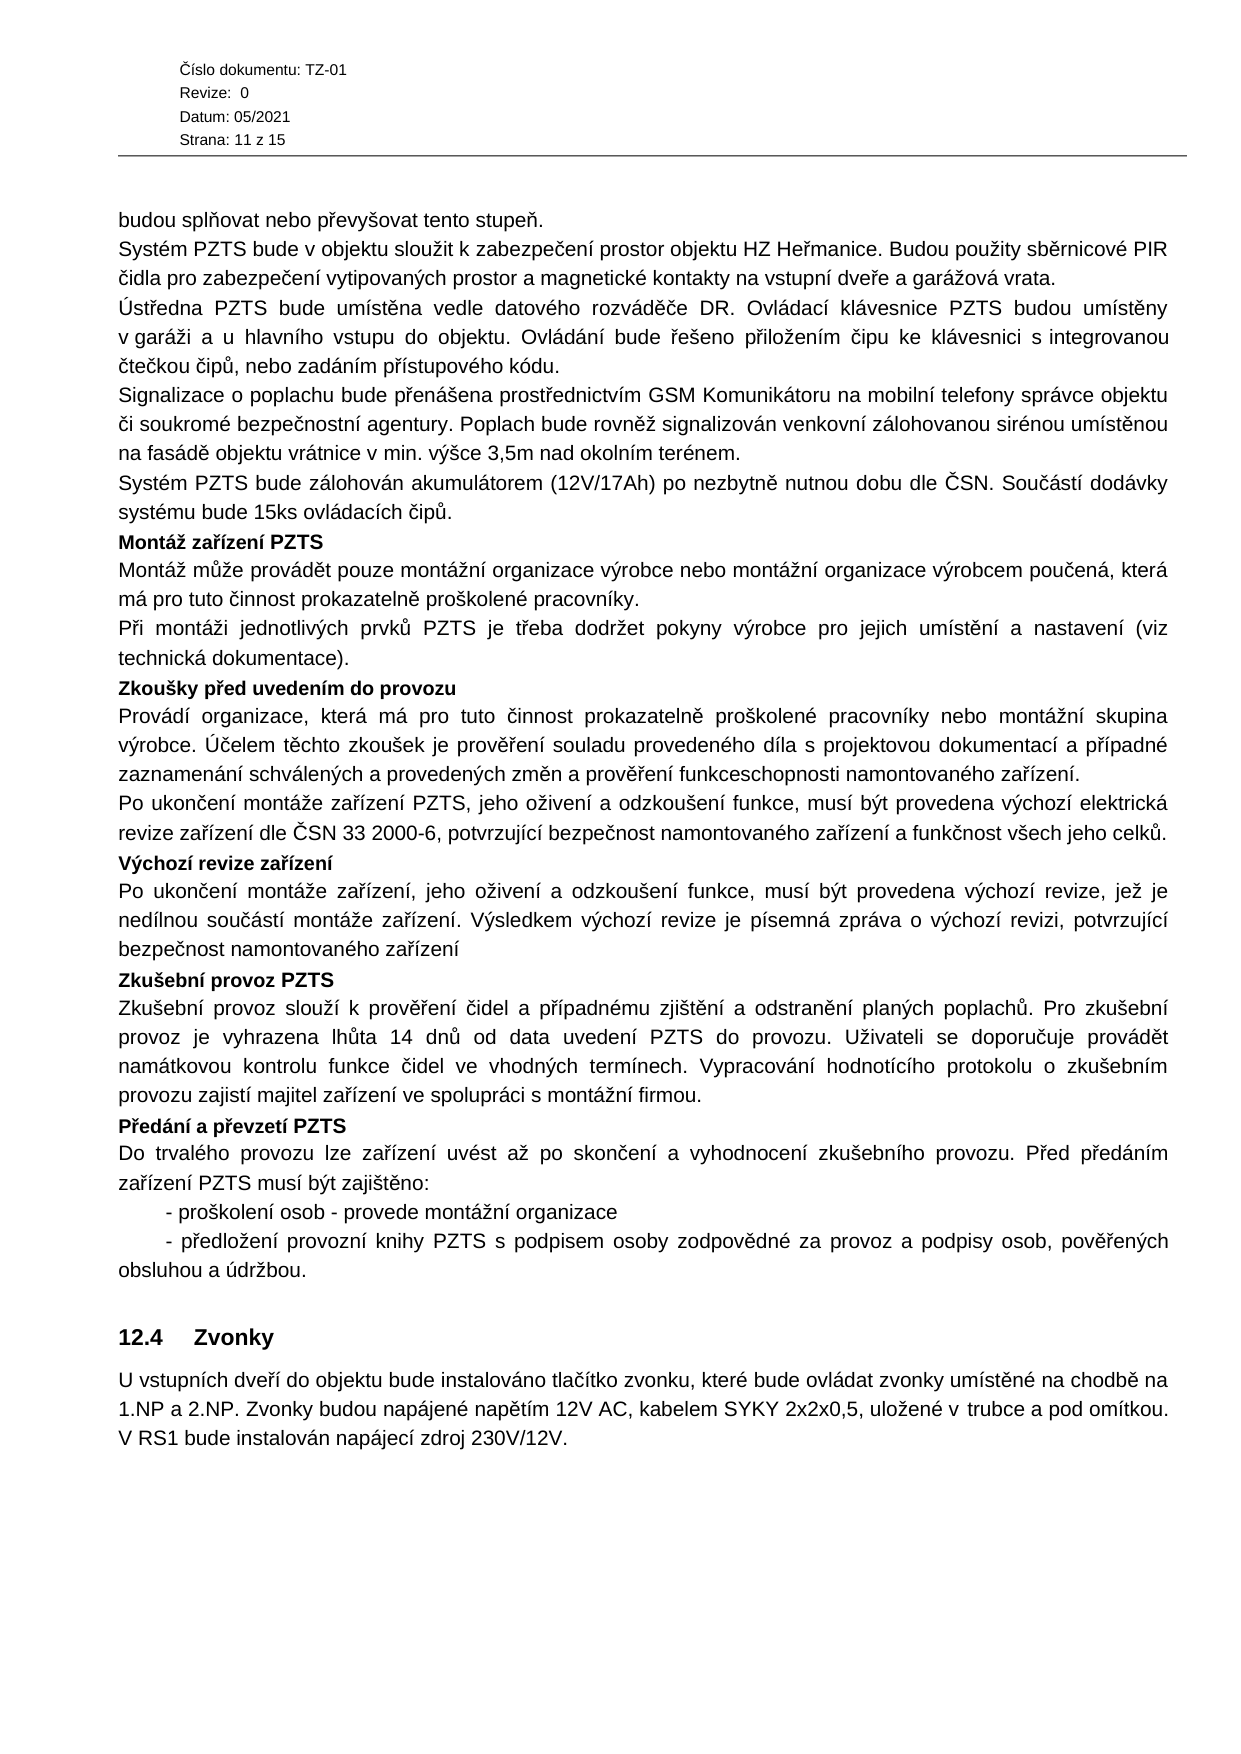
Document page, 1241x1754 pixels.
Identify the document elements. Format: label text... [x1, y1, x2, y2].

text - proškolení osob - provede montážní organizace [118, 1196, 1169, 1225]
text Montáž zařízení PZTS [118, 525, 1169, 554]
text Zkoušky před uvedením do provozu [118, 671, 1169, 700]
text Systém PZTS bude v objektu sloužit k zabezpečení prostor objektu HZ Heřmanice. Budou použity sběrnicové PIR čidla pro zabezpečení vytipovaných prostor a magnetické kontakty na vstupní dveře a garážová vrata. [118, 233, 1169, 292]
text Po ukončení montáže zařízení PZTS, jeho oživení a odzkoušení funkce, musí být provedena výchozí elektrická revize zařízení dle ČSN 33 2000-6, potvrzující bezpečnost namontovaného zařízení a funkčnost všech jeho celků. [118, 787, 1169, 846]
text Do trvalého provozu lze zařízení uvést až po skončení a vyhodnocení zkušebního provozu. Před předáním zařízení PZTS musí být zajištěno: [118, 1137, 1169, 1196]
text Při montáži jednotlivých prvků PZTS je třeba dodržet pokyny výrobce pro jejich umístění a nastavení (viz technická dokumentace). [118, 612, 1169, 671]
text Zkušební provoz slouží k prověření čidel a případnému zjištění a odstranění planých poplachů. Pro zkušební provoz je vyhrazena lhůta 14 dnů od data uvedení PZTS do provozu. Uživateli se doporučuje provádět namátkovou kontrolu funkce čidel ve vhodných termínech. Vypracování hodnotícího protokolu o zkušebním provozu zajistí majitel zařízení ve spolupráci s montážní firmou. [118, 992, 1169, 1108]
text Zkušební provoz PZTS [118, 962, 1169, 992]
subtitle Zvonky [118, 1325, 1169, 1350]
text Po ukončení montáže zařízení, jeho oživení a odzkoušení funkce, musí být provedena výchozí revize, jež je nedílnou součástí montáže zařízení. Výsledkem výchozí revize je písemná zpráva o výchozí revizi, potvrzující bezpečnost namontovaného zařízení [118, 875, 1169, 962]
text Ústředna PZTS bude umístěna vedle datového rozváděče DR. Ovládací klávesnice PZTS budou umístěny v garáži a u hlavního vstupu do objektu. Ovládání bude řešeno přiložením čipu ke klávesnici s integrovanou čtečkou čipů, nebo zadáním přístupového kódu. [118, 292, 1169, 379]
text Montáž může provádět pouze montážní organizace výrobce nebo montážní organizace výrobcem poučená, která má pro tuto činnost prokazatelně proškolené pracovníky. [118, 554, 1169, 612]
text Systém PZTS bude zálohován akumulátorem (12V/17Ah) po nezbytně nutnou dobu dle ČSN. Součástí dodávky systému bude 15ks ovládacích čipů. [118, 467, 1169, 525]
text - předložení provozní knihy PZTS s podpisem osoby zodpovědné za provoz a podpisy osob, pověřených obsluhou a údržbou. [118, 1225, 1169, 1283]
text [118, 204, 1169, 233]
text Provádí organizace, která má pro tuto činnost prokazatelně proškolené pracovníky nebo montážní skupina výrobce. Účelem těchto zkoušek je prověření souladu provedeného díla s projektovou dokumentací a případné zaznamenání schválených a provedených změn a prověření funkceschopnosti namontovaného zařízení. [118, 700, 1169, 787]
text Signalizace o poplachu bude přenášena prostřednictvím GSM Komunikátoru na mobilní telefony správce objektu či soukromé bezpečnostní agentury. Poplach bude rovněž signalizován venkovní zálohovanou sirénou umístěnou na fasádě objektu vrátnice v min. výšce 3,5m nad okolním terénem. [118, 379, 1169, 467]
text Předání a převzetí PZTS [118, 1108, 1169, 1137]
text Výchozí revize zařízení [118, 846, 1169, 875]
text U vstupních dveří do objektu bude instalováno tlačítko zvonku, které bude ovládat zvonky umístěné na chodbě na 1.NP a 2.NP. Zvonky budou napájené napětím 12V AC, kabelem SYKY 2x2x0,5, uložené v trubce a pod omítkou. V RS1 bude instalován napájecí zdroj 230V/12V. [118, 1362, 1169, 1450]
